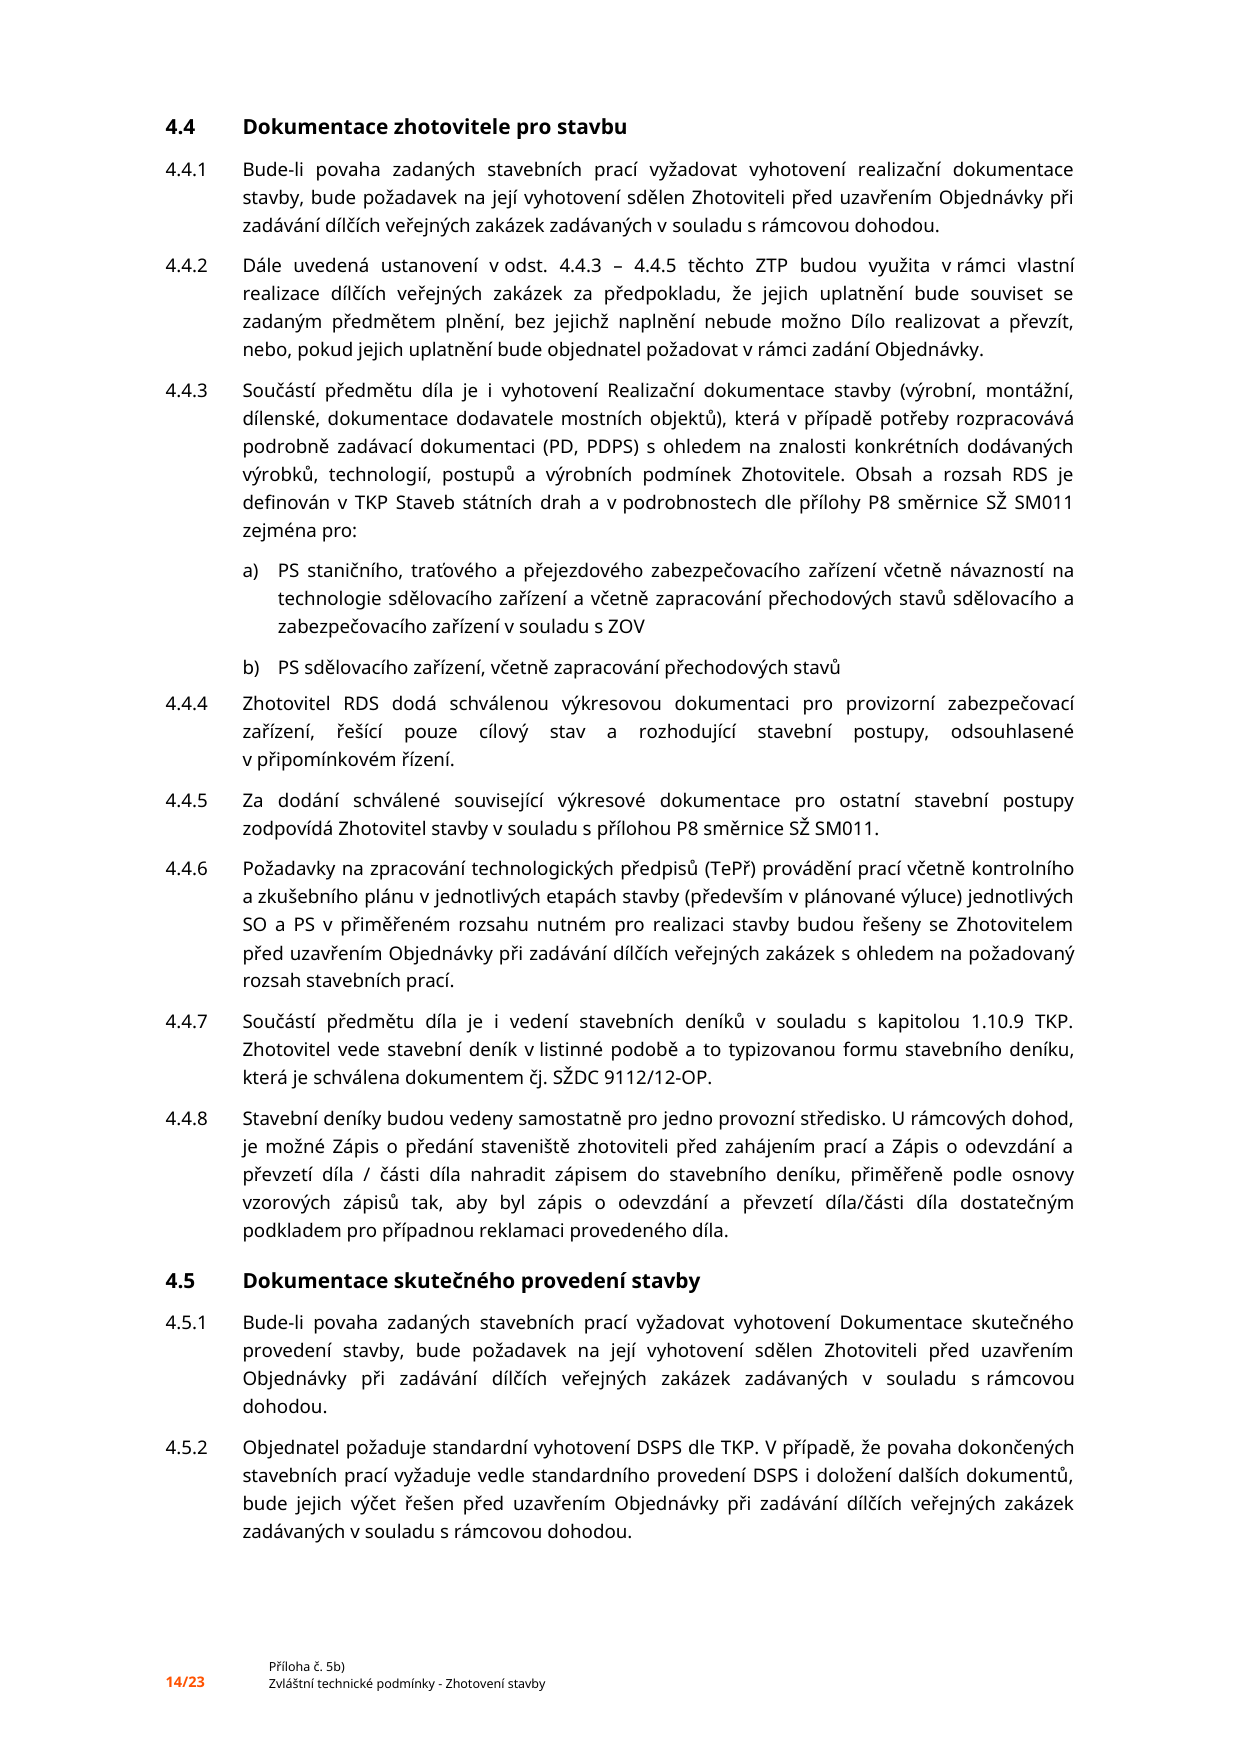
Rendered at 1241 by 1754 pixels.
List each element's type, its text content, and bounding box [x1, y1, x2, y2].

text Za dodání schválené související výkresové dokumentace pro ostatní stavební postupy zodpovídá Zhotovitel stavby v souladu s přílohou P8 směrnice SŽ SM011. [165, 787, 1075, 841]
list Dále uvedená ustanovení v odst. 4.4.3 – 4.4.5 těchto ZTP budou využita v rámci vlastní realizace dílčích veřejných zakázek za předpokladu, že jejich uplatnění bude souviset se zadaným předmětem plnění, bez jejichž naplnění nebude možno Dílo realizovat a převzít, nebo, pokud jejich uplatnění bude objednatel požadovat v rámci zadání Objednávky. [165, 252, 1075, 362]
text PS sdělovacího zařízení, včetně zapracování přechodových stavů [242, 654, 1075, 680]
text Dokumentace zhotovitele pro stavbu [165, 112, 1075, 141]
text Požadavky na zpracování technologických předpisů (TePř) provádění prací včetně kontrolního a zkušebního plánu v jednotlivých etapách stavby (především v plánované výluce) jednotlivých SO a PS v přiměřeném rozsahu nutném pro realizaci stavby budou řešeny se Zhotovitelem před uzavřením Objednávky při zadávání dílčích veřejných zakázek s ohledem na požadovaný rozsah stavebních prací. [165, 856, 1075, 993]
text Dokumentace skutečného provedení stavby [165, 1266, 1075, 1294]
text Objednatel požaduje standardní vyhotovení DSPS dle TKP. V případě, že povaha dokončených stavebních prací vyžaduje vedle standardního provedení DSPS i doložení dalších dokumentů, bude jejich výčet řešen před uzavřením Objednávky při zadávání dílčích veřejných zakázek zadávaných v souladu s rámcovou dohodou. [165, 1434, 1075, 1544]
list Bude-li povaha zadaných stavebních prací vyžadovat vyhotovení realizační dokumentace stavby, bude požadavek na její vyhotovení sdělen Zhotoviteli před uzavřením Objednávky při zadávání dílčích veřejných zakázek zadávaných v souladu s rámcovou dohodou. [165, 156, 1075, 237]
text Bude-li povaha zadaných stavebních prací vyžadovat vyhotovení Dokumentace skutečného provedení stavby, bude požadavek na její vyhotovení sdělen Zhotoviteli před uzavřením Objednávky při zadávání dílčích veřejných zakázek zadávaných v souladu s rámcovou dohodou. [165, 1309, 1075, 1419]
list Součástí předmětu díla je i vyhotovení Realizační dokumentace stavby (výrobní, montážní, dílenské, dokumentace dodavatele mostních objektů), která v případě potřeby rozpracovává podrobně zadávací dokumentaci (PD, PDPS) s ohledem na znalosti konkrétních dodávaných výrobků, technologií, postupů a výrobních podmínek Zhotovitele. Obsah a rozsah RDS je definován v TKP Staveb státních drah a v podrobnostech dle přílohy P8 směrnice SŽ SM011 zejména pro: [165, 377, 1075, 543]
text Zhotovitel RDS dodá schválenou výkresovou dokumentaci pro provizorní zabezpečovací zařízení, řešící pouze cílový stav a rozhodující stavební postupy, odsouhlasené v připomínkovém řízení. [165, 691, 1075, 772]
text PS staničního, traťového a přejezdového zabezpečovacího zařízení včetně návazností na technologie sdělovacího zařízení a včetně zapracování přechodových stavů sdělovacího a zabezpečovacího zařízení v souladu s ZOV [242, 558, 1075, 639]
text Stavební deníky budou vedeny samostatně pro jedno provozní středisko. U rámcových dohod, je možné Zápis o předání staveniště zhotoviteli před zahájením prací a Zápis o odevzdání a převzetí díla / části díla nahradit zápisem do stavebního deníku, přiměřeně podle osnovy vzorových zápisů tak, aby byl zápis o odevzdání a převzetí díla/části díla dostatečným podkladem pro případnou reklamaci provedeného díla. [165, 1105, 1075, 1242]
text Součástí předmětu díla je i vedení stavebních deníků v souladu s kapitolou 1.10.9 TKP. Zhotovitel vede stavební deník v listinné podobě a to typizovanou formu stavebního deníku, která je schválena dokumentem čj. SŽDC 9112/12-OP. [165, 1008, 1075, 1090]
